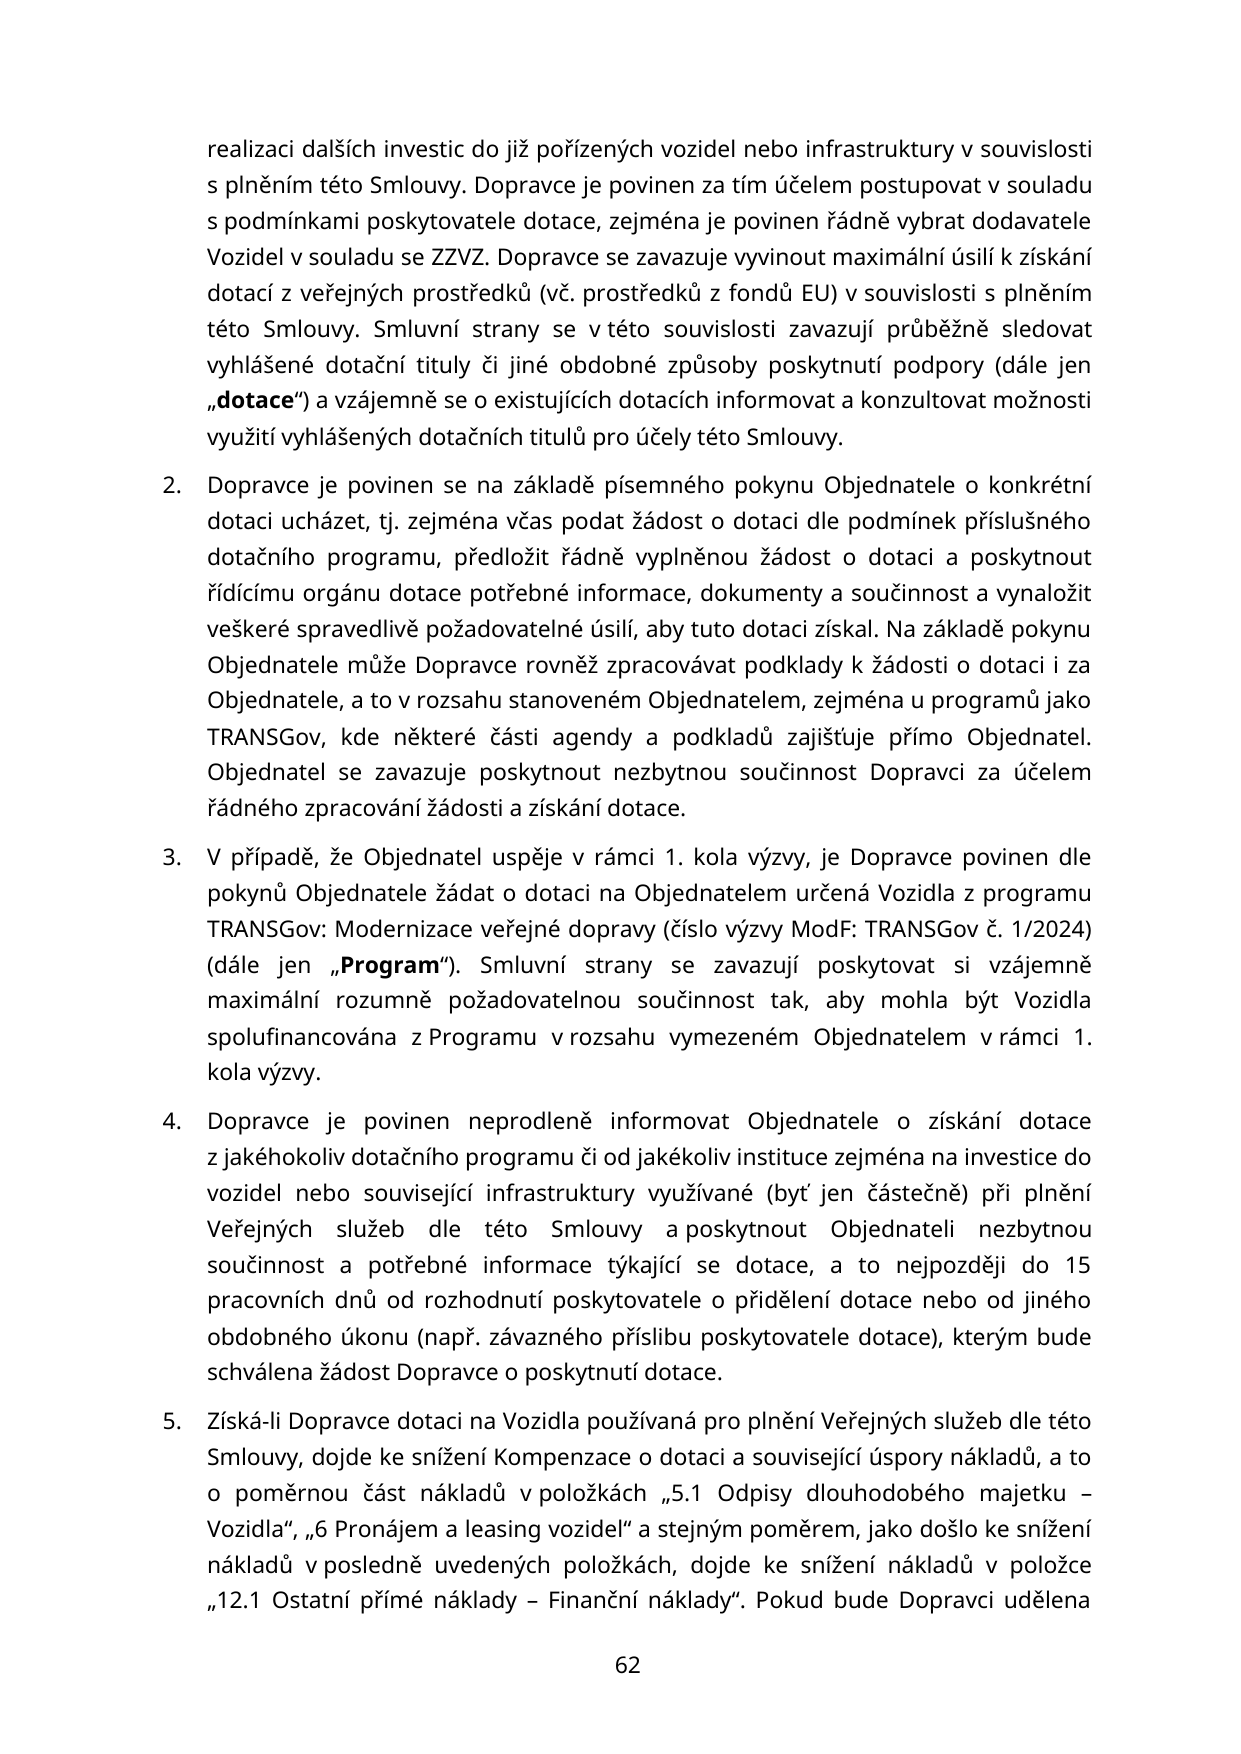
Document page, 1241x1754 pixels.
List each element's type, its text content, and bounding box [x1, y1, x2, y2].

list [162, 133, 1093, 452]
list Dopravce je povinen se na základě písemného pokynu Objednatele o konkrétní dotaci ucházet, tj. zejména včas podat žádost o dotaci dle podmínek příslušného dotačního programu, předložit řádně vyplněnou žádost o dotaci a poskytnout řídícímu orgánu dotace potřebné informace, dokumenty a součinnost a vynaložit veškeré spravedlivě požadovatelné úsilí, aby tuto dotaci získal. Na základě pokynu Objednatele může Dopravce rovněž zpracovávat podklady k žádosti o dotaci i za Objednatele, a to v rozsahu stanoveném Objednatelem, zejména u programů jako TRANSGov, kde některé části agendy a podkladů zajišťuje přímo Objednatel. Objednatel se zavazuje poskytnout nezbytnou součinnost Dopravci za účelem řádného zpracování žádosti a získání dotace. [162, 469, 1093, 823]
list Dopravce je povinen neprodleně informovat Objednatele o získání dotace z jakéhokoliv dotačního programu či od jakékoliv instituce zejména na investice do vozidel nebo související infrastruktury využívané (byť jen částečně) při plnění Veřejných služeb dle této Smlouvy a poskytnout Objednateli nezbytnou součinnost a potřebné informace týkající se dotace, a to nejpozději do 15 pracovních dnů od rozhodnutí poskytovatele o přidělení dotace nebo od jiného obdobného úkonu (např. závazného příslibu poskytovatele dotace), kterým bude schválena žádost Dopravce o poskytnutí dotace. [162, 1105, 1093, 1388]
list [162, 1405, 1093, 1616]
list V případě, že Objednatel uspěje v rámci 1. kola výzvy, je Dopravce povinen dle pokynů Objednatele žádat o dotaci na Objednatelem určená Vozidla z programu TRANSGov: Modernizace veřejné dopravy (číslo výzvy ModF: TRANSGov č. 1/2024) (dále jen „Program“). Smluvní strany se zavazují poskytovat si vzájemně maximální rozumně požadovatelnou součinnost tak, aby mohla být Vozidla spolufinancována z Programu v rozsahu vymezeném Objednatelem v rámci 1. kola výzvy. [162, 841, 1093, 1088]
